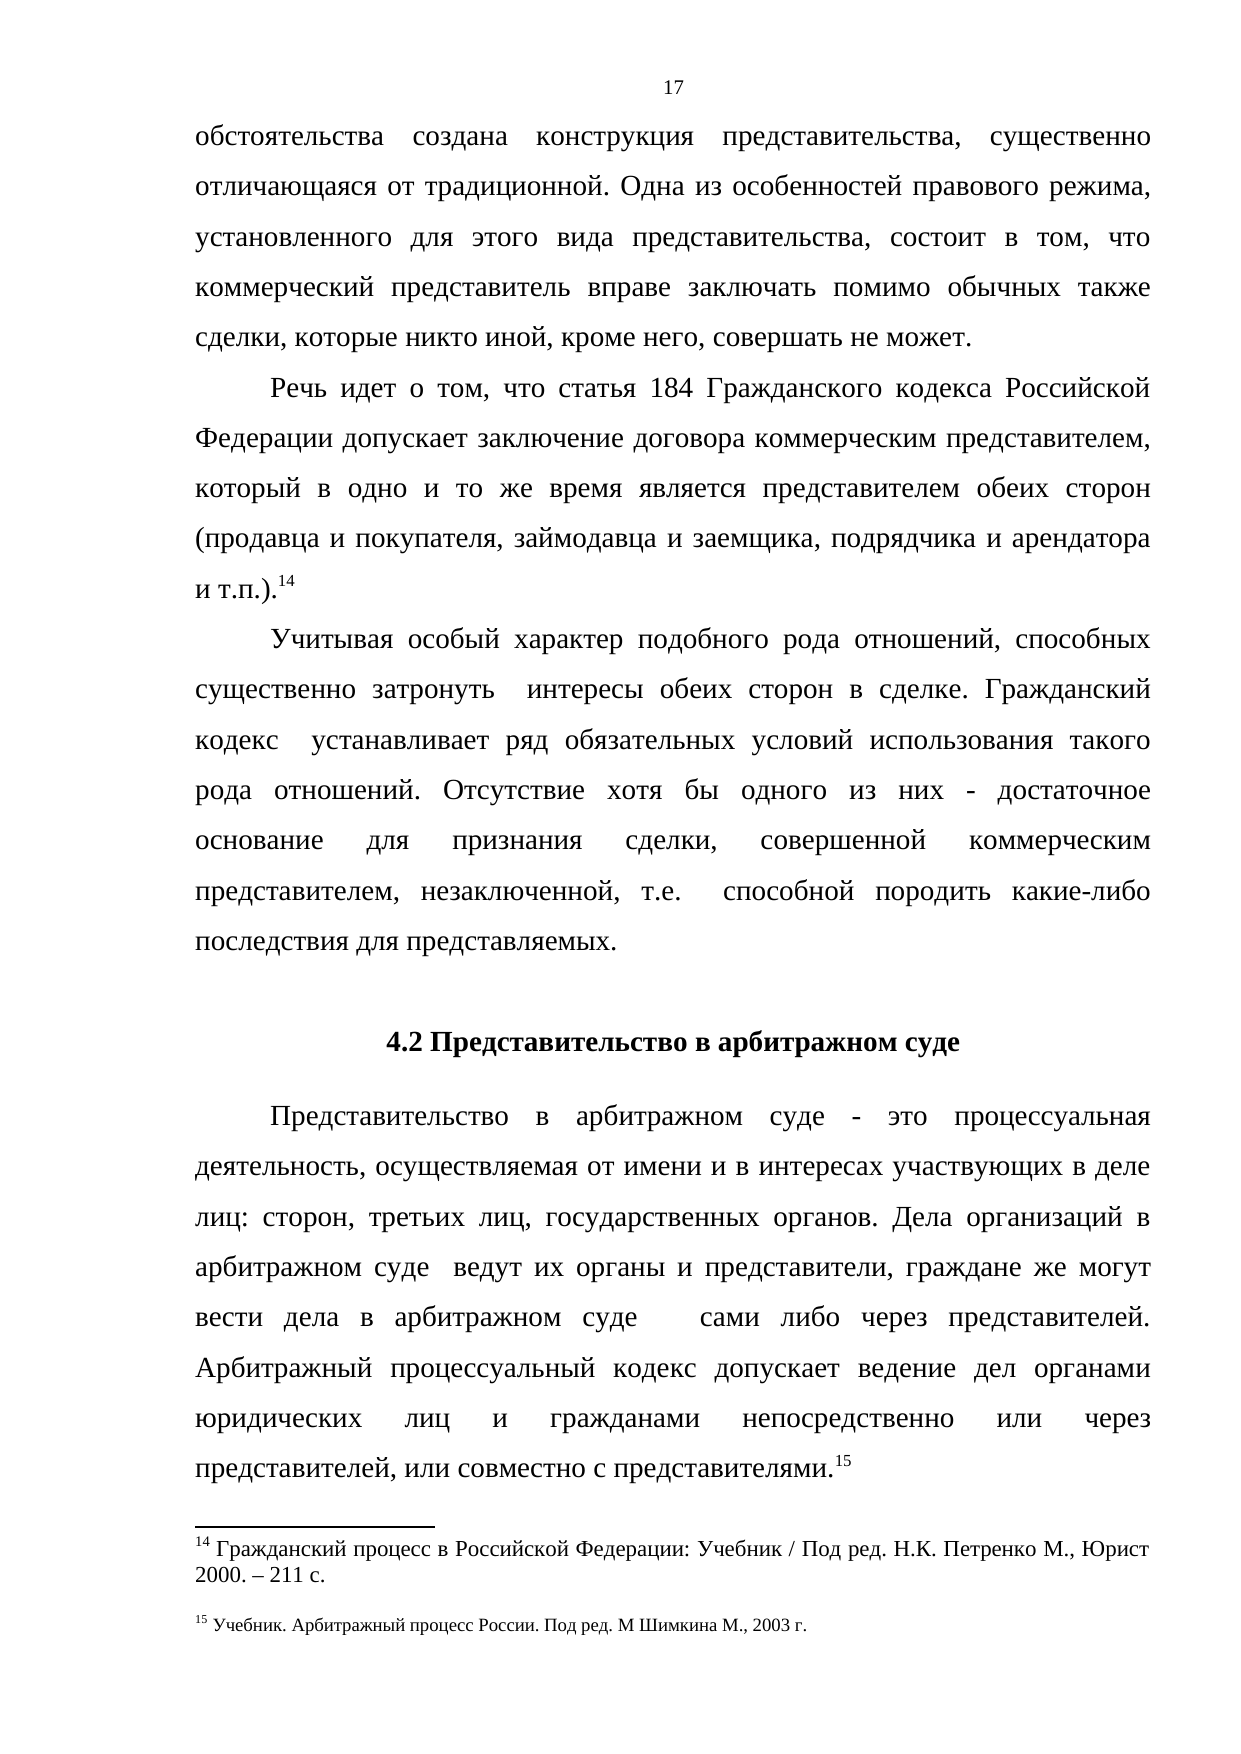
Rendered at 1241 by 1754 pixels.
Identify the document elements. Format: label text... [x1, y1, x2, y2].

text Представительство в арбитражном суде - это процессуальная деятельность, осуществляемая от имени и в интересах участвующих в деле лиц: сторон, третьих лиц, государственных органов. Дела организаций в арбитражном суде ведут их органы и представители, граждане же могут вести дела в арбитражном суде сами либо через представителей. Арбитражный процессуальный кодекс допускает ведение дел органами юридических лиц и гражданами непосредственно или через представителей, или совместно с представителями. [195, 1098, 1152, 1484]
text Речь идет о том, что статья 184 Гражданского кодекса Российской Федерации допускает заключение договора коммерческим представителем, который в одно и то же время является представителем обеих сторон (продавца и покупателя, займодавца и заемщика, подрядчика и арендатора и т.п.). [195, 370, 1152, 604]
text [195, 118, 1152, 353]
subtitle 4.2 Представительство в арбитражном суде [195, 1024, 1152, 1057]
text Учитывая особый характер подобного рода отношений, способных существенно затронуть интересы обеих сторон в сделке. Гражданский кодекс устанавливает ряд обязательных условий использования такого рода отношений. Отсутствие хотя бы одного из них - достаточное основание для признания сделки, совершенной коммерческим представителем, незаключенной, т.е. способной породить какие-либо последствия для представляемых. [195, 621, 1152, 957]
